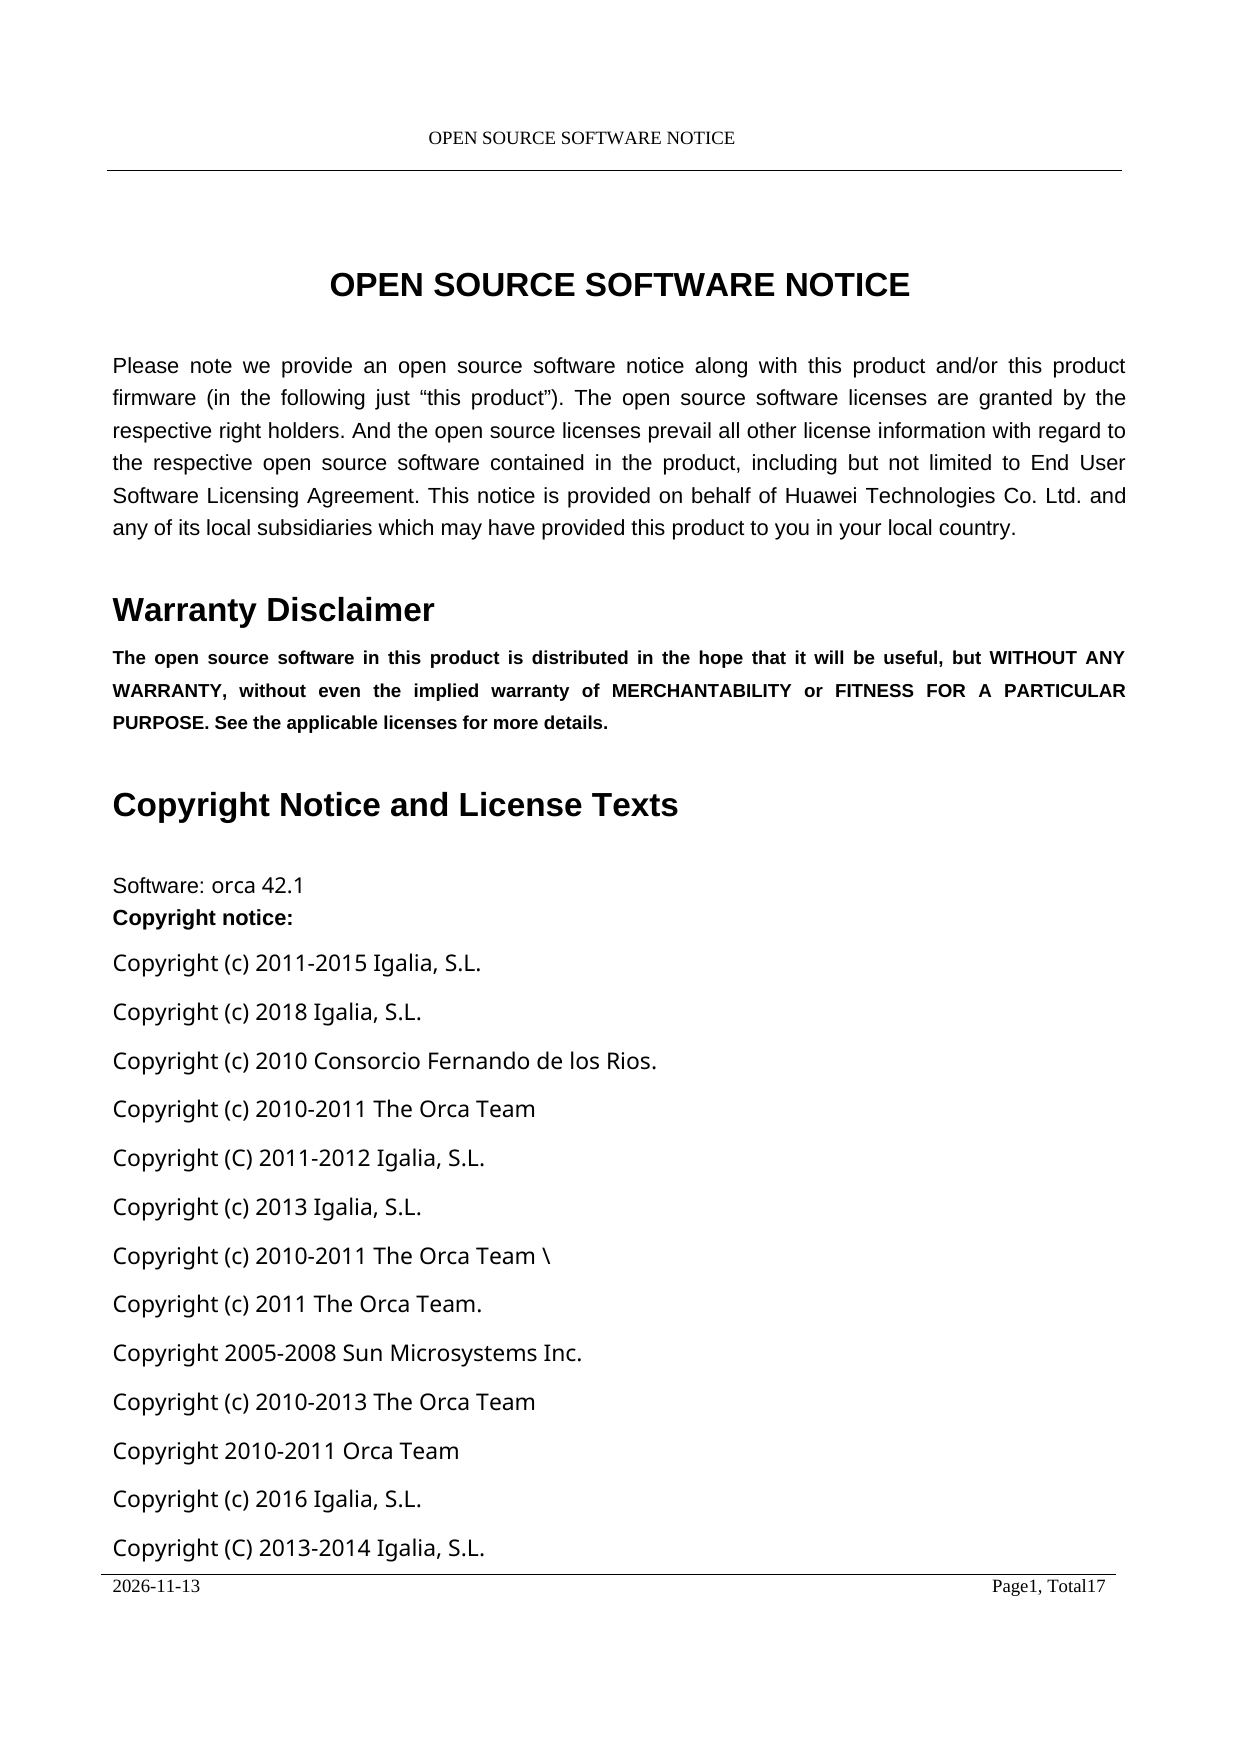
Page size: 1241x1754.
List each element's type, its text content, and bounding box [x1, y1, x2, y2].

text Copyright Notice and License Texts [112, 771, 1128, 836]
text Copyright notice: [112, 901, 1128, 934]
text The open source software in this product is distributed in the hope that it will be useful, but WITHOUT ANY WARRANTY, without even the implied warranty of MERCHANTABILITY or FITNESS FOR A PARTICULAR PURPOSE. See the applicable licenses for more details. [112, 641, 1128, 739]
text OPEN SOURCE SOFTWARE NOTICE [112, 251, 1128, 316]
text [112, 947, 1128, 1564]
text Please note we provide an open source software notice along with this product and/or this product firmware (in the following just “this product”). The open source software licenses are granted by the respective right holders. And the open source licenses prevail all other license information with regard to the respective open source software contained in the product, including but not limited to End User Software Licensing Agreement. This notice is provided on behalf of Huawei Technologies Co. Ltd. and any of its local subsidiaries which may have provided this product to you in your local country. [112, 349, 1128, 544]
text Software: orca 42.1 [112, 869, 1128, 901]
text Warranty Disclaimer [112, 576, 1128, 641]
